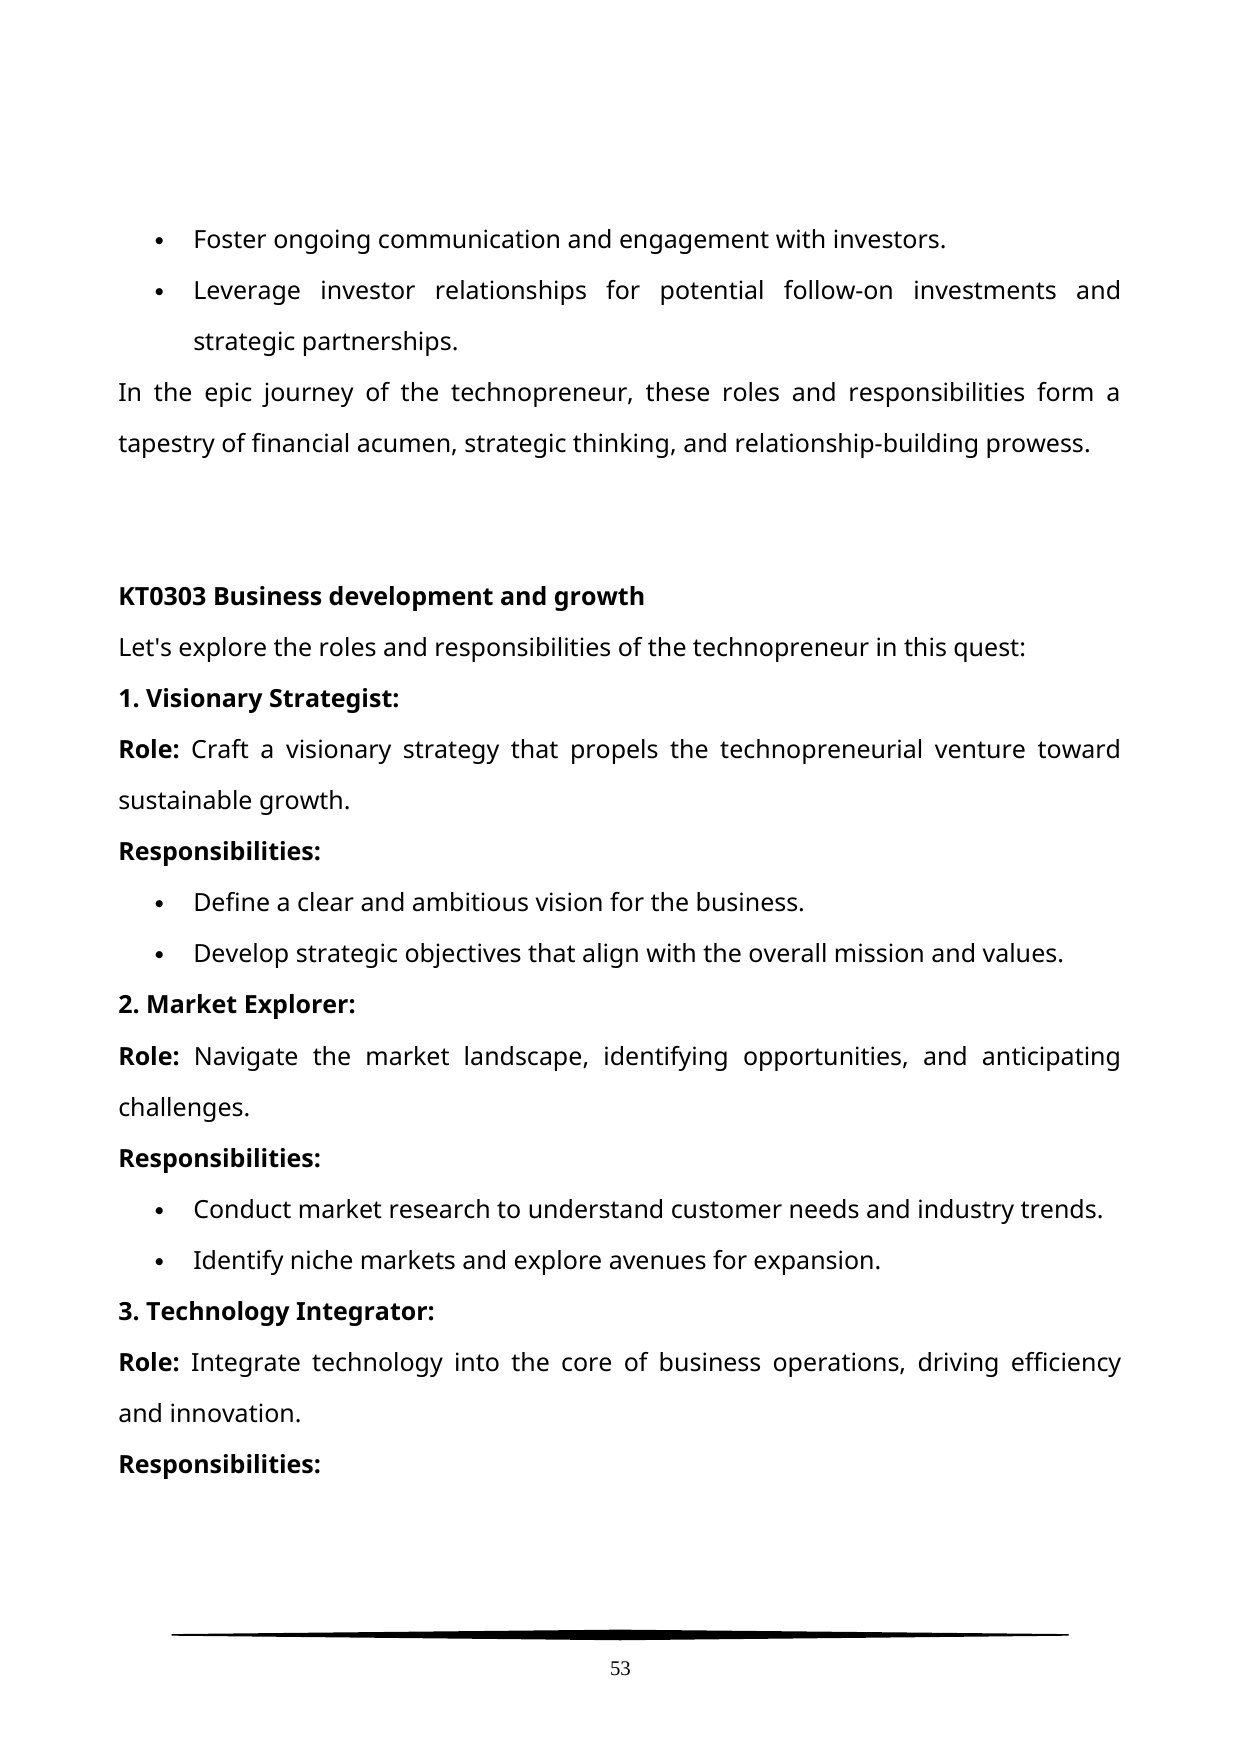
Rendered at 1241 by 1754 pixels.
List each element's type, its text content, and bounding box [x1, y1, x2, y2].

text KT0303 Business development and growth [118, 579, 1122, 613]
list Foster ongoing communication and engagement with investors. [156, 222, 1122, 256]
text Responsibilities: [118, 834, 1122, 868]
list Leverage investor relationships for potential follow-on investments and strategic partnerships. [156, 273, 1122, 358]
text Responsibilities: [118, 1447, 1122, 1481]
text In the epic journey of the technopreneur, these roles and responsibilities form a tapestry of financial acumen, strategic thinking, and relationship-building prowess. [118, 375, 1122, 460]
text 3. Technology Integrator: [118, 1293, 1122, 1327]
text Role: Navigate the market landscape, identifying opportunities, and anticipating challenges. [118, 1038, 1122, 1123]
list Identify niche markets and explore avenues for expansion. [156, 1242, 1122, 1276]
list Define a clear and ambitious vision for the business. [156, 885, 1122, 919]
text 2. Market Explorer: [118, 987, 1122, 1021]
list Conduct market research to understand customer needs and industry trends. [156, 1191, 1122, 1225]
text Responsibilities: [118, 1140, 1122, 1174]
list Develop strategic objectives that align with the overall mission and values. [156, 936, 1122, 970]
text Let's explore the roles and responsibilities of the technopreneur in this quest: [118, 630, 1122, 664]
text 1. Visionary Strategist: [118, 681, 1122, 715]
text Role: Integrate technology into the core of business operations, driving efficiency and innovation. [118, 1344, 1122, 1429]
text Role: Craft a visionary strategy that propels the technopreneurial venture toward sustainable growth. [118, 732, 1122, 817]
